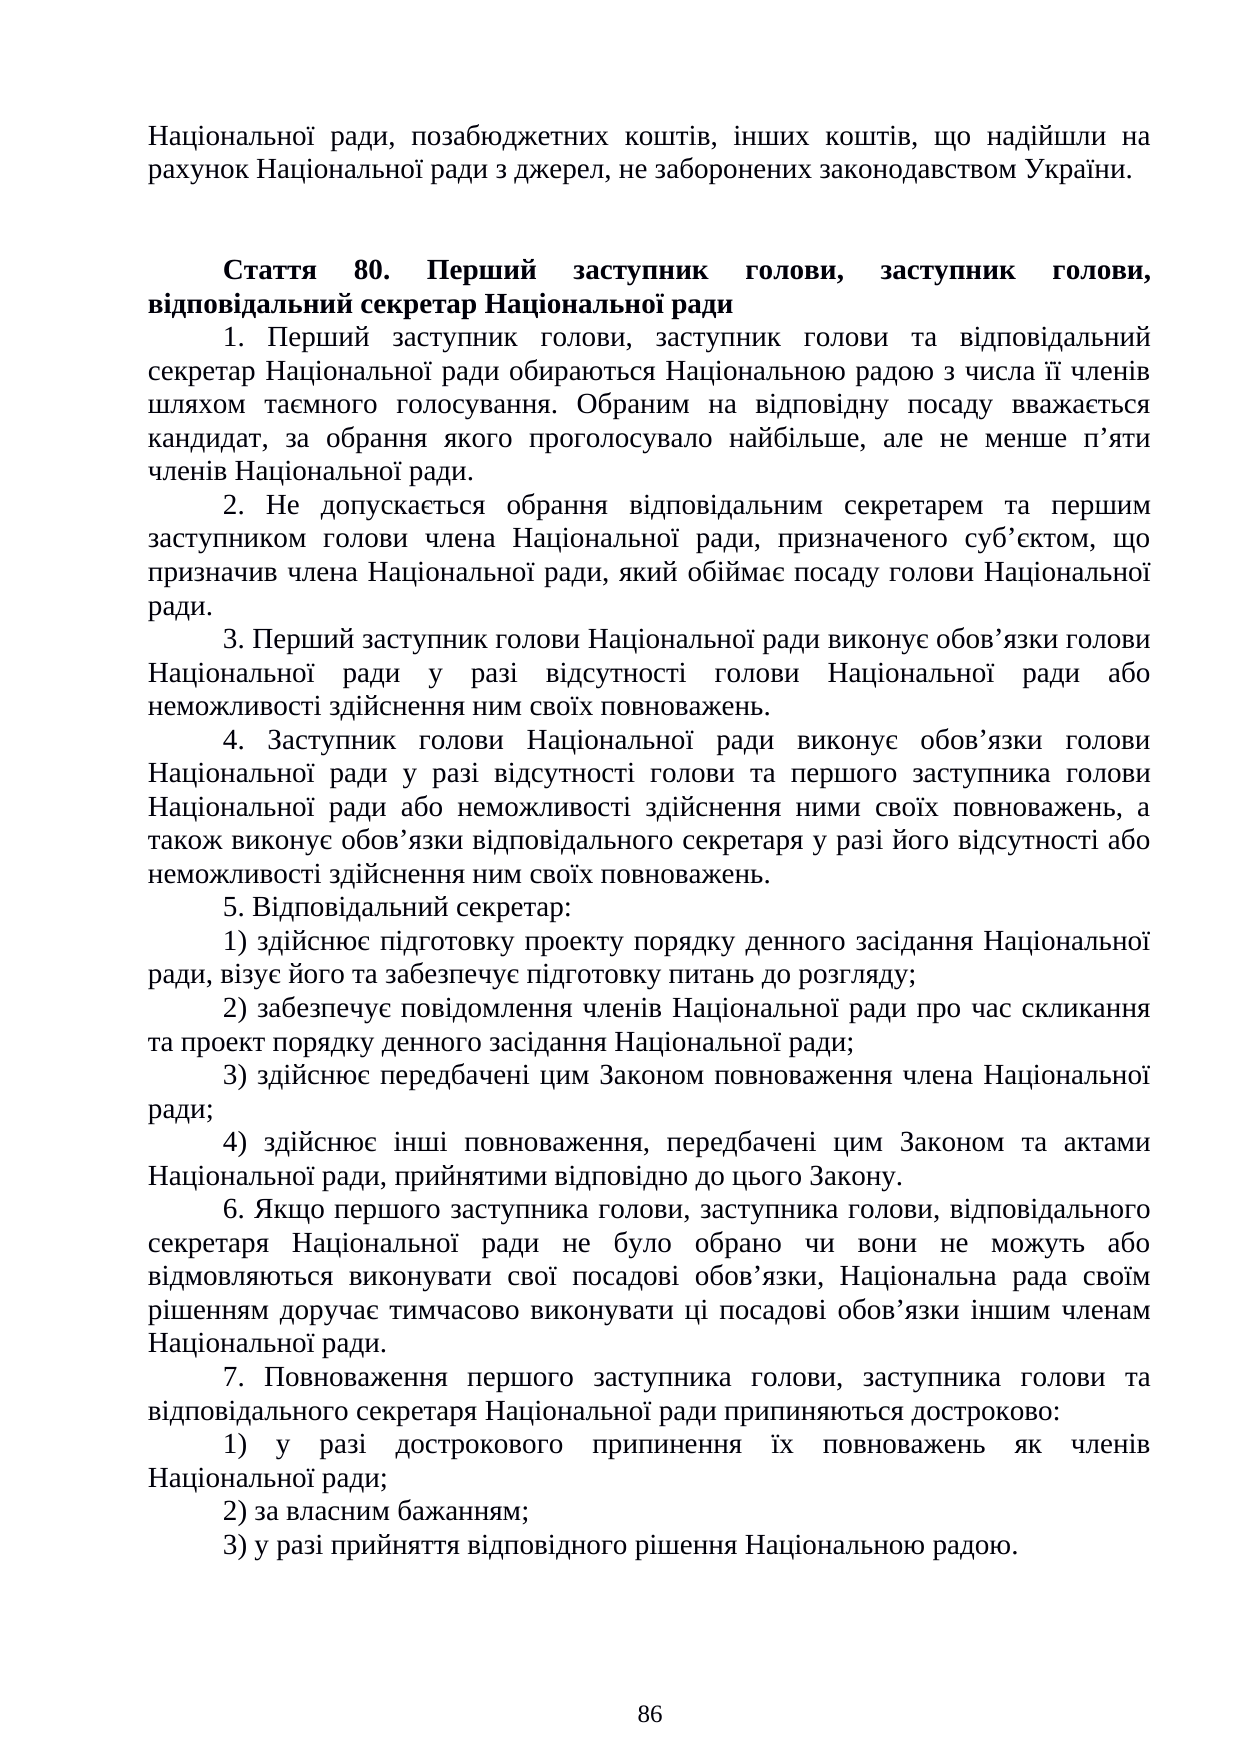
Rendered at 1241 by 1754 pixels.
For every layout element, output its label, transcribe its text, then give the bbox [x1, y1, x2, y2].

text 2. Не допускається обрання відповідальним секретарем та першим заступником голови члена Національної ради, призначеного суб’єктом, що призначив члена Національної ради, який обіймає посаду голови Національної ради. [148, 487, 1152, 621]
text 2) за власним бажанням; [148, 1493, 1152, 1527]
text 5. Відповідальний секретар: [148, 889, 1152, 923]
text 4. Заступник голови Національної ради виконує обов’язки голови Національної ради у разі відсутності голови та першого заступника голови Національної ради або неможливості здійснення ними своїх повноважень, а також виконує обов’язки відповідального секретаря у разі його відсутності або неможливості здійснення ним своїх повноважень. [148, 722, 1152, 889]
text 3) здійснює передбачені цим Законом повноваження члена Національної ради; [148, 1057, 1152, 1124]
text 2) забезпечує повідомлення членів Національної ради про час скликання та проект порядку денного засідання Національної ради; [148, 990, 1152, 1057]
text 6. Якщо першого заступника голови, заступника голови, відповідального секретаря Національної ради не було обрано чи вони не можуть або відмовляються виконувати свої посадові обов’язки, Національна рада своїм рішенням доручає тимчасово виконувати ці посадові обов’язки іншим членам Національної ради. [148, 1191, 1152, 1359]
text 1) здійснює підготовку проекту порядку денного засідання Національної ради, візує його та забезпечує підготовку питань до розгляду; [148, 923, 1152, 990]
subtitle Стаття 80. Перший заступник голови, заступник голови, відповідальний секретар Національної ради [148, 252, 1152, 319]
text 3) у разі прийняття відповідного рішення Національною радою. [148, 1527, 1152, 1560]
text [148, 118, 1152, 185]
text 1. Перший заступник голови, заступник голови та відповідальний секретар Національної ради обираються Національною радою з числа її членів шляхом таємного голосування. Обраним на відповідну посаду вважається кандидат, за обрання якого проголосувало найбільше, але не менше п’яти членів Національної ради. [148, 319, 1152, 487]
text 7. Повноваження першого заступника голови, заступника голови та відповідального секретаря Національної ради припиняються достроково: [148, 1359, 1152, 1426]
text 4) здійснює інші повноваження, передбачені цим Законом та актами Національної ради, прийнятими відповідно до цього Закону. [148, 1124, 1152, 1191]
text 1) у разі дострокового припинення їх повноважень як членів Національної ради; [148, 1426, 1152, 1493]
text 3. Перший заступник голови Національної ради виконує обов’язки голови Національної ради у разі відсутності голови Національної ради або неможливості здійснення ним своїх повноважень. [148, 621, 1152, 722]
